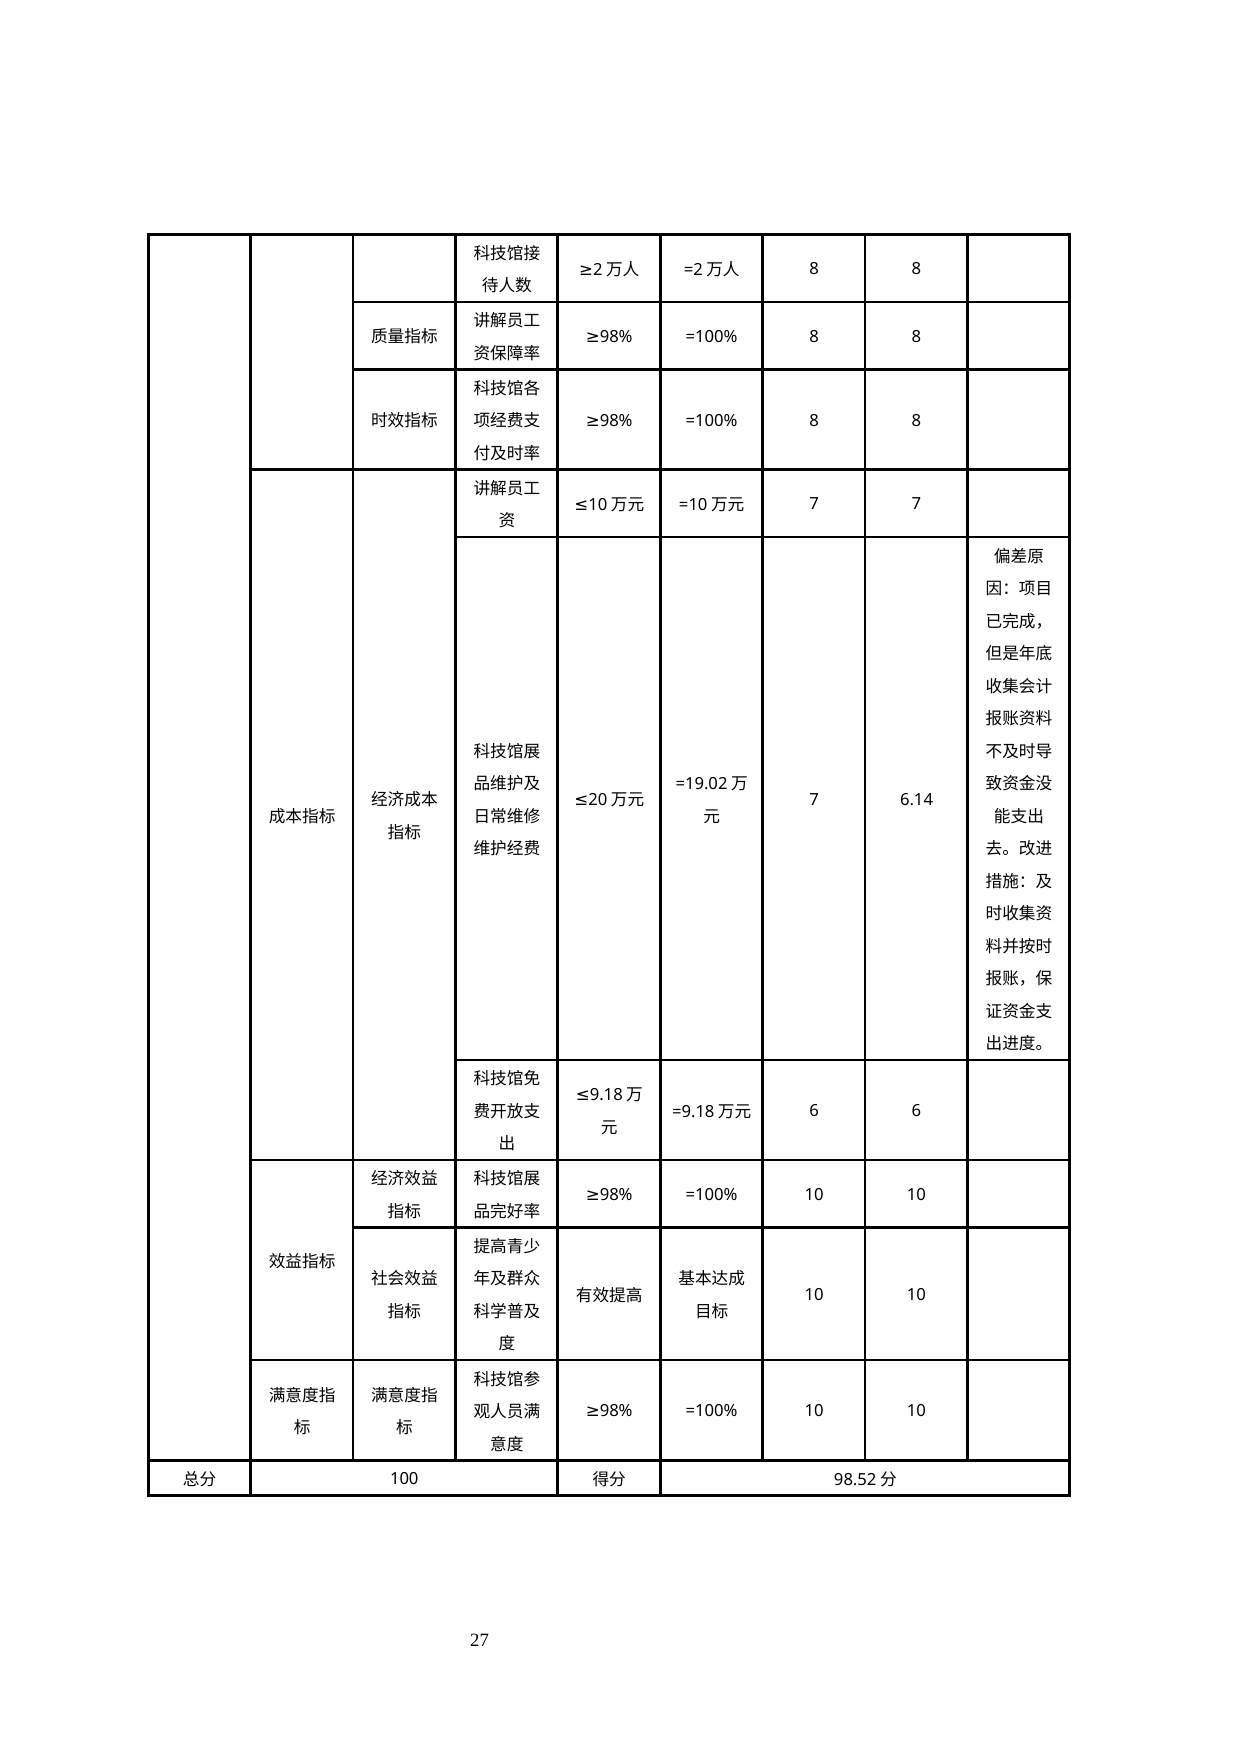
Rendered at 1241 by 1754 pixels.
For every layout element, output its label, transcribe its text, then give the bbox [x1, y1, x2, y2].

table_cell [969, 1161, 1068, 1226]
table_cell [969, 303, 1068, 368]
table_cell 效益指标 [252, 1161, 352, 1359]
table_cell 8 [764, 236, 864, 301]
table_cell 时效指标 [354, 371, 454, 468]
table_cell ≤9.18万元 [559, 1061, 659, 1158]
table_cell 10 [764, 1161, 864, 1226]
table_cell 讲解员工资保障率 [457, 303, 556, 368]
table_cell 10 [764, 1229, 864, 1359]
table_cell 6 [764, 1061, 864, 1158]
table_cell 7 [866, 471, 966, 536]
table_cell 6 [866, 1061, 966, 1158]
table_cell 科技馆展品完好率 [457, 1161, 556, 1226]
table_cell 科技馆参观人员满意度 [457, 1361, 556, 1459]
table_cell =100% [662, 1361, 761, 1459]
table_cell 讲解员工资 [457, 471, 556, 536]
table_cell 8 [764, 303, 864, 368]
table_cell 8 [866, 236, 966, 301]
table_cell 经济效益指标 [354, 1161, 454, 1226]
table_cell ≥98% [559, 1161, 659, 1226]
table_cell 6.14 [866, 538, 966, 1058]
table_cell 10 [764, 1361, 864, 1459]
table_cell [969, 471, 1068, 536]
table_cell ≤20万元 [559, 538, 659, 1058]
table_cell 社会效益指标 [354, 1229, 454, 1359]
table_cell [969, 1229, 1068, 1359]
table_cell =2万人 [662, 236, 761, 301]
table_cell 8 [866, 371, 966, 468]
table_cell 提高青少年及群众科学普及度 [457, 1229, 556, 1359]
table_cell 成本指标 [252, 471, 352, 1158]
table_cell 10 [866, 1161, 966, 1226]
table_cell 偏差原因：项目已完成，但是年底收集会计报账资料不及时导致资金没能支出去。改进措施：及时收集资料并按时报账，保证资金支出进度。 [969, 538, 1068, 1058]
table_cell 98.52分 [662, 1462, 1068, 1494]
table_cell 满意度指标 [252, 1361, 352, 1459]
table_cell 总分 [150, 1462, 249, 1494]
table_cell [969, 236, 1068, 301]
table_cell =100% [662, 371, 761, 468]
table_cell =100% [662, 303, 761, 368]
table_cell 满意度指标 [354, 1361, 454, 1459]
table_cell ≥2万人 [559, 236, 659, 301]
table_cell =19.02万元 [662, 538, 761, 1058]
table_cell 基本达成目标 [662, 1229, 761, 1359]
table_cell ≤10万元 [559, 471, 659, 536]
table_cell 10 [866, 1229, 966, 1359]
table_cell ≥98% [559, 303, 659, 368]
table_cell 8 [866, 303, 966, 368]
table_cell ≥98% [559, 1361, 659, 1459]
table_cell ≥98% [559, 371, 659, 468]
table_cell 科技馆免费开放支出 [457, 1061, 556, 1158]
table_cell 科技馆各项经费支付及时率 [457, 371, 556, 468]
table_cell =9.18万元 [662, 1061, 761, 1158]
table_cell 科技馆展品维护及日常维修维护经费 [457, 538, 556, 1058]
table_cell 得分 [559, 1462, 659, 1494]
table_cell 10 [866, 1361, 966, 1459]
table_cell 科技馆接待人数 [457, 236, 556, 301]
table_cell =10万元 [662, 471, 761, 536]
table_cell 7 [764, 538, 864, 1058]
table_cell [969, 371, 1068, 468]
table_cell 质量指标 [354, 303, 454, 368]
table_cell 有效提高 [559, 1229, 659, 1359]
table_cell [969, 1061, 1068, 1158]
table_cell [969, 1361, 1068, 1459]
table_cell 7 [764, 471, 864, 536]
table_cell =100% [662, 1161, 761, 1226]
table_cell 100 [252, 1462, 556, 1494]
table_cell 经济成本指标 [354, 471, 454, 1158]
table_cell 8 [764, 371, 864, 468]
